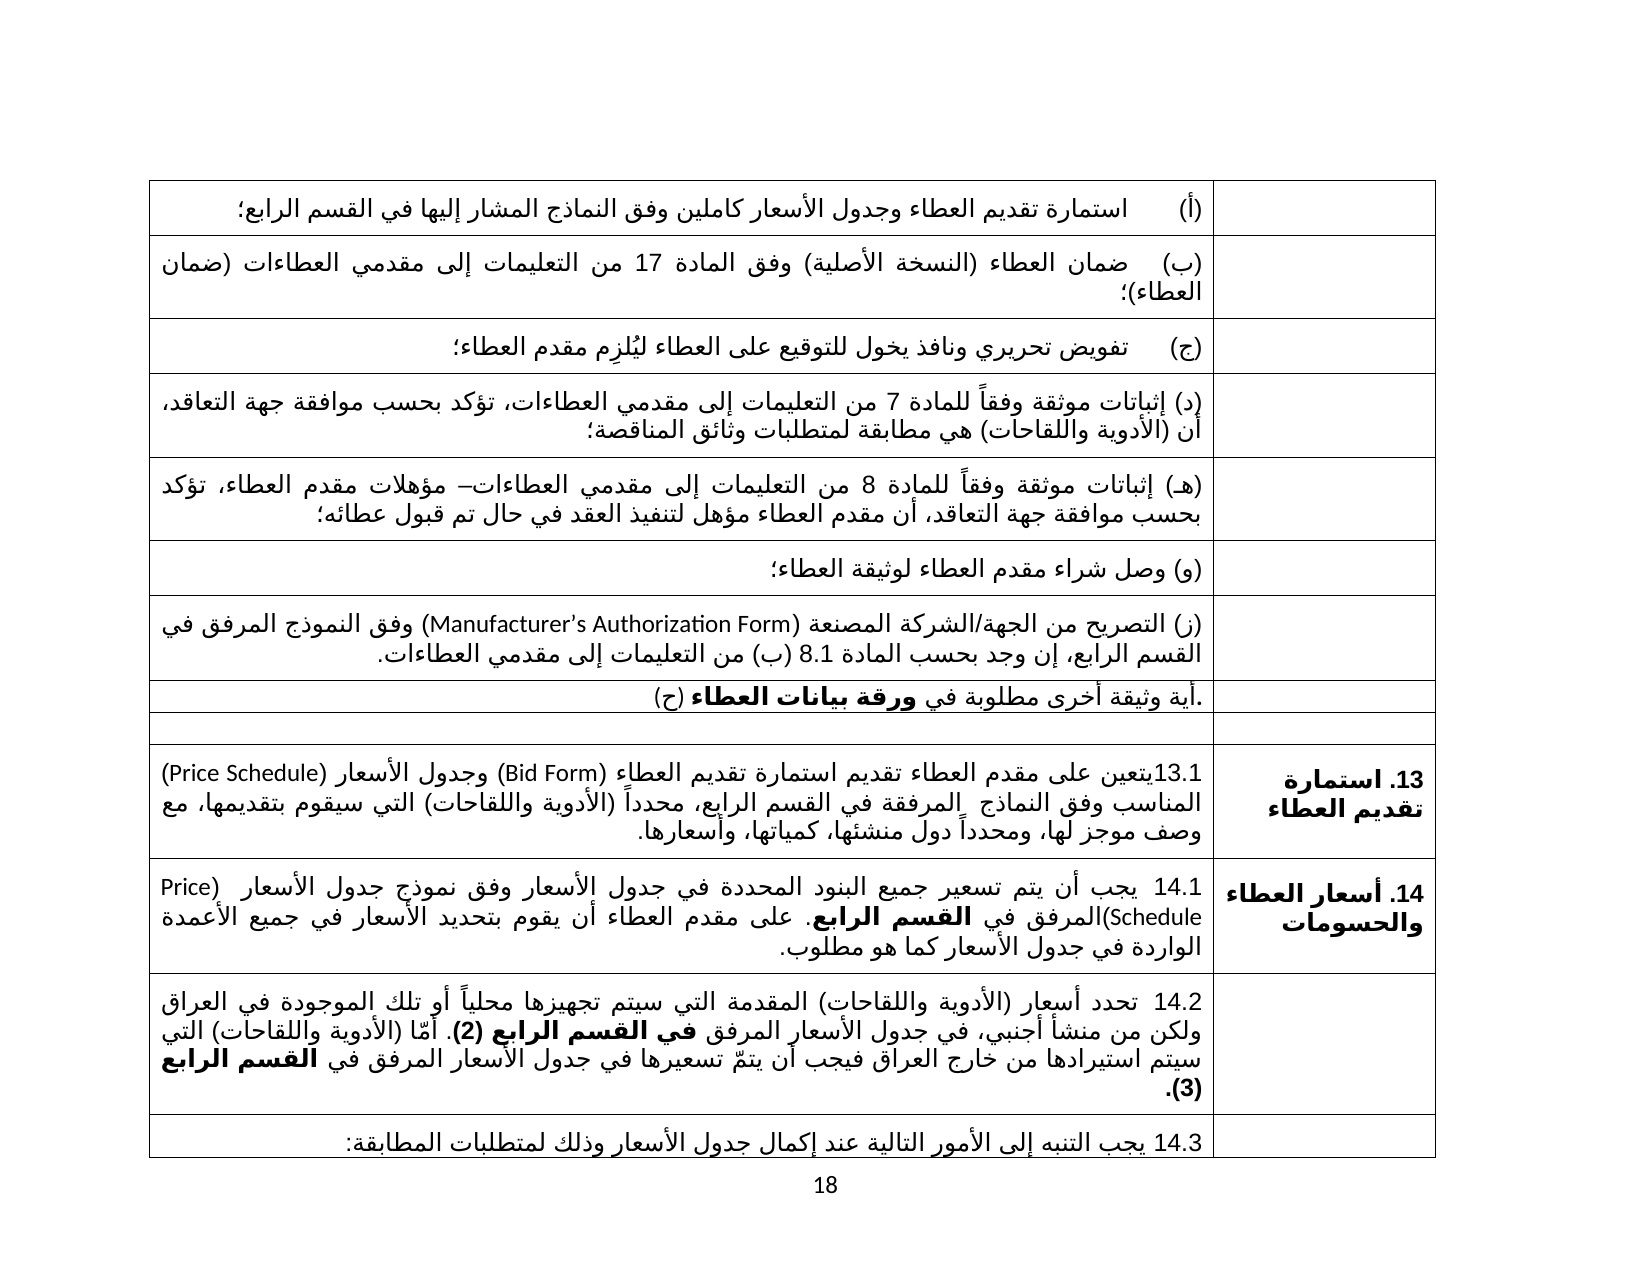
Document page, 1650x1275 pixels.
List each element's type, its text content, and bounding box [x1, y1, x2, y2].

table_cell [1214, 974, 1435, 1114]
table_cell [1214, 458, 1435, 540]
table_cell [1214, 236, 1435, 318]
table_cell [1214, 713, 1435, 743]
table_cell (ح) أية وثيقة أخرى مطلوبة في ورقة بيانات العطاء. [150, 681, 1213, 712]
table_cell [1214, 181, 1435, 235]
table_cell (ز) التصريح من الجهة/الشركة المصنعة (Manufacturer’s Authorization Form) وفق النموذج المرفق في القسم الرابع، إن وجد بحسب المادة 8.1 (ب) من التعليمات إلى مقدمي العطاءات. [150, 596, 1213, 680]
table_cell 14. أسعار العطاء والحسومات [1214, 859, 1435, 973]
table_cell [1214, 541, 1435, 595]
table_cell [1214, 596, 1435, 680]
table_cell 14.2 تحدد أسعار (الأدوية واللقاحات) المقدمة التي سيتم تجهيزها محلياً أو تلك الموجودة في العراق ولكن من منشأ أجنبي، في جدول الأسعار المرفق في القسم الرابع (2). أمّا (الأدوية واللقاحات) التي سيتم استيرادها من خارج العراق فيجب أن يتمّ تسعيرها في جدول الأسعار المرفق في القسم الرابع (3). [150, 974, 1213, 1114]
table_cell [1214, 319, 1435, 373]
table_cell 14.1 يجب أن يتم تسعير جميع البنود المحددة في جدول الأسعار وفق نموذج جدول الأسعار (Price Schedule)المرفق في القسم الرابع. على مقدم العطاء أن يقوم بتحديد الأسعار في جميع الأعمدة الواردة في جدول الأسعار كما هو مطلوب. [150, 859, 1213, 973]
table_cell (هـ) إثباتات موثقة وفقاً للمادة 8 من التعليمات إلى مقدمي العطاءات– مؤهلات مقدم العطاء، تؤكد بحسب موافقة جهة التعاقد، أن مقدم العطاء مؤهل لتنفيذ العقد في حال تم قبول عطائه؛ [150, 458, 1213, 540]
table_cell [150, 1115, 1213, 1157]
table_cell [1214, 1115, 1435, 1157]
table_cell (و) وصل شراء مقدم العطاء لوثيقة العطاء؛ [150, 541, 1213, 595]
table_cell (ب) ضمان العطاء (النسخة الأصلية) وفق المادة 17 من التعليمات إلى مقدمي العطاءات (ضمان العطاء)؛ [150, 236, 1213, 318]
table_cell 13.1يتعين على مقدم العطاء تقديم استمارة تقديم العطاء (Bid Form) وجدول الأسعار (Price Schedule) المناسب وفق النماذج المرفقة في القسم الرابع، محدداً (الأدوية واللقاحات) التي سيقوم بتقديمها، مع وصف موجز لها، ومحدداً دول منشئها، كمياتها، وأسعارها. [150, 745, 1213, 857]
table_cell (أ) استمارة تقديم العطاء وجدول الأسعار كاملين وفق النماذج المشار إليها في القسم الرابع؛ [150, 181, 1213, 235]
table_cell 13. استمارة تقديم العطاء [1214, 745, 1435, 857]
table_cell [150, 713, 1213, 743]
table_cell [1214, 374, 1435, 457]
table_cell (د) إثباتات موثقة وفقاً للمادة 7 من التعليمات إلى مقدمي العطاءات، تؤكد بحسب موافقة جهة التعاقد، أن (الأدوية واللقاحات) هي مطابقة لمتطلبات وثائق المناقصة؛ [150, 374, 1213, 457]
table_cell (ج) تفويض تحريري ونافذ يخول للتوقيع على العطاء ليُلزِم مقدم العطاء؛ [150, 319, 1213, 373]
table_cell [1214, 681, 1435, 712]
